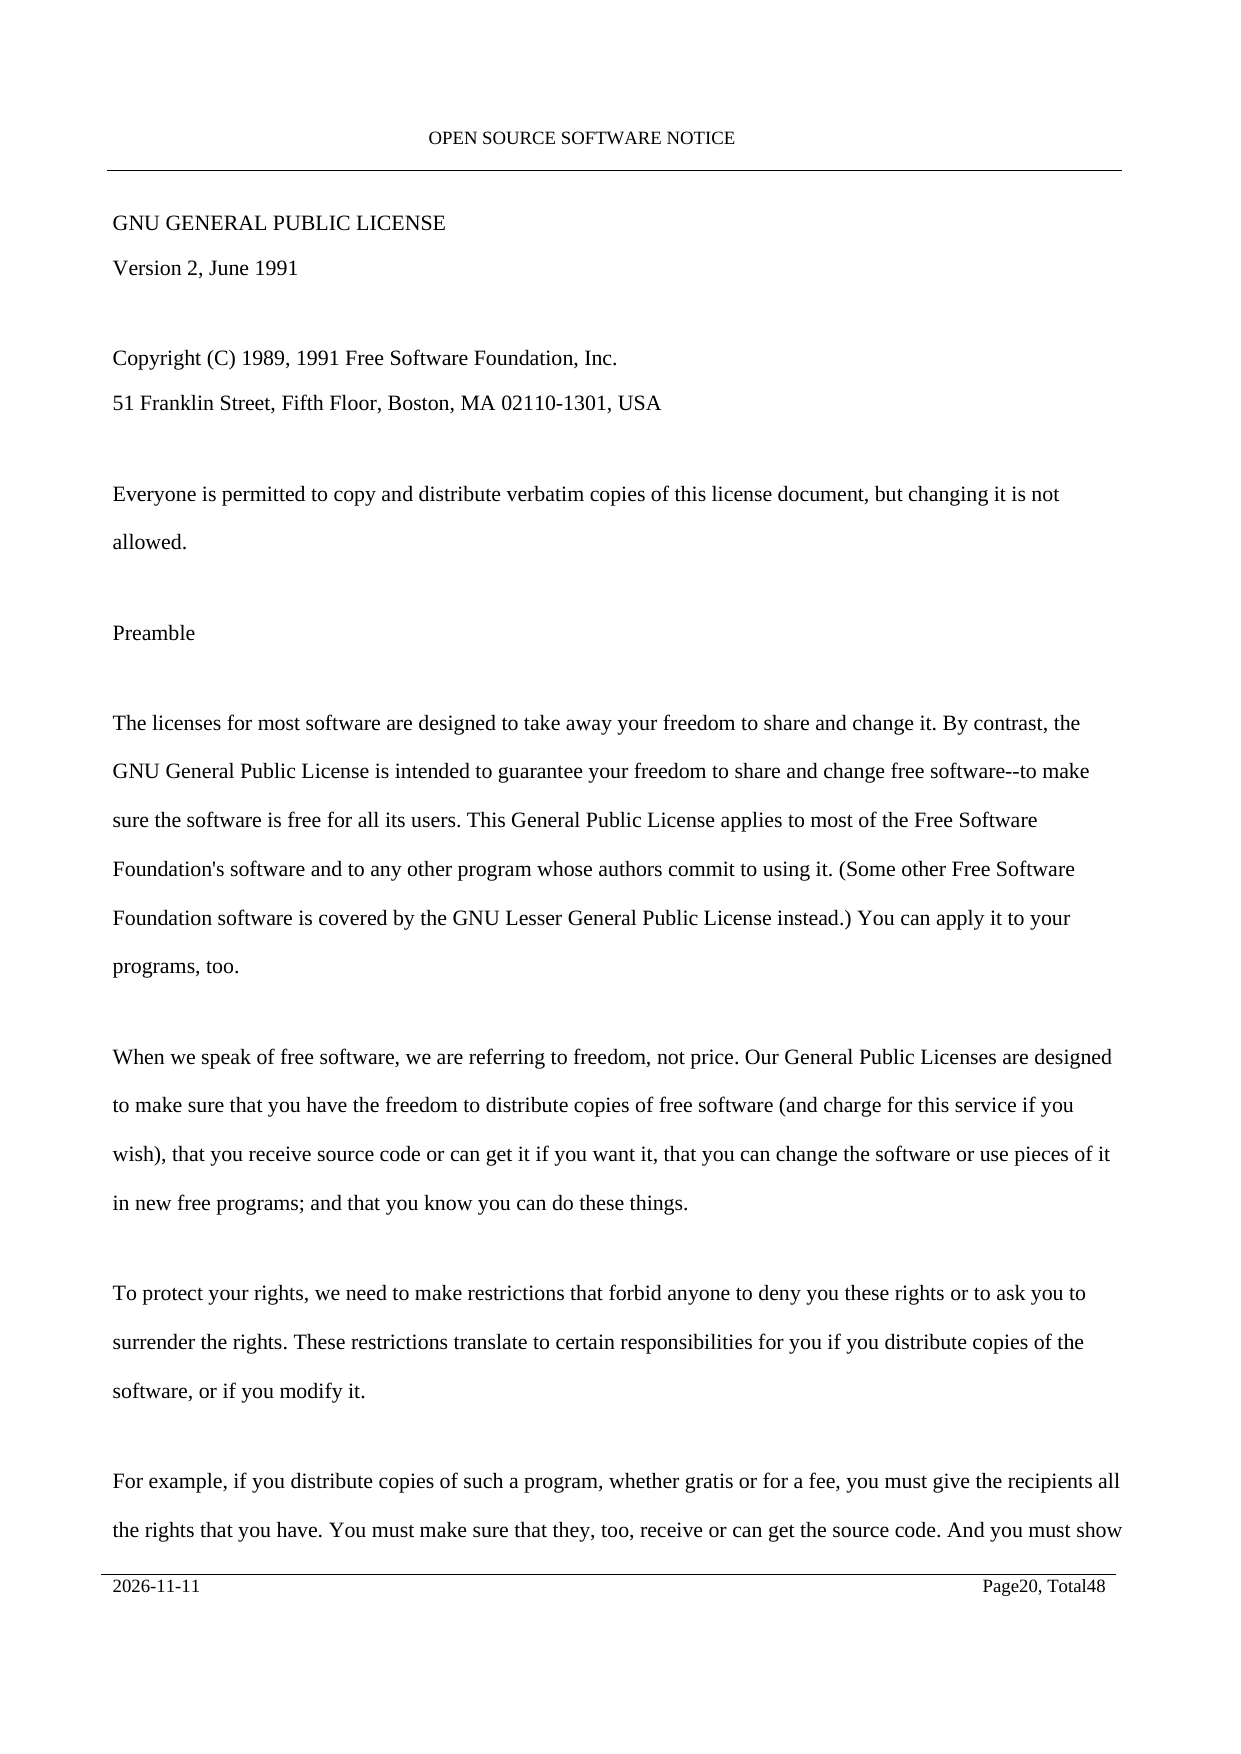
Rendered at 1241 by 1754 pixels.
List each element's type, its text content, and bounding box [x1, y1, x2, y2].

text To protect your rights, we need to make restrictions that forbid anyone to deny you these rights or to ask you to surrender the rights. These restrictions translate to certain responsibilities for you if you distribute copies of the software, or if you modify it. [112, 1277, 1128, 1407]
text The licenses for most software are designed to take away your freedom to share and change it. By contrast, the GNU General Public License is intended to guarantee your freedom to share and change free software--to make sure the software is free for all its users. This General Public License applies to most of the Free Software Foundation's software and to any other program whose authors commit to using it. (Some other Free Software Foundation software is covered by the GNU Lesser General Public License instead.) You can apply it to your programs, too. [112, 706, 1128, 982]
text Preamble [112, 616, 1128, 648]
text Everyone is permitted to copy and distribute verbatim copies of this license document, but changing it is not allowed. [112, 477, 1128, 558]
text Version 2, June 1991 [112, 251, 1128, 284]
text 51 Franklin Street, Fifth Floor, Boston, MA 02110-1301, USA [112, 387, 1128, 419]
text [112, 1464, 1128, 1546]
text Copyright (C) 1989, 1991 Free Software Foundation, Inc. [112, 342, 1128, 374]
text GNU GENERAL PUBLIC LICENSE [112, 206, 1128, 239]
text When we speak of free software, we are referring to freedom, not price. Our General Public Licenses are designed to make sure that you have the freedom to distribute copies of free software (and charge for this service if you wish), that you receive source code or can get it if you want it, that you can change the software or use pieces of it in new free programs; and that you know you can do these things. [112, 1040, 1128, 1219]
